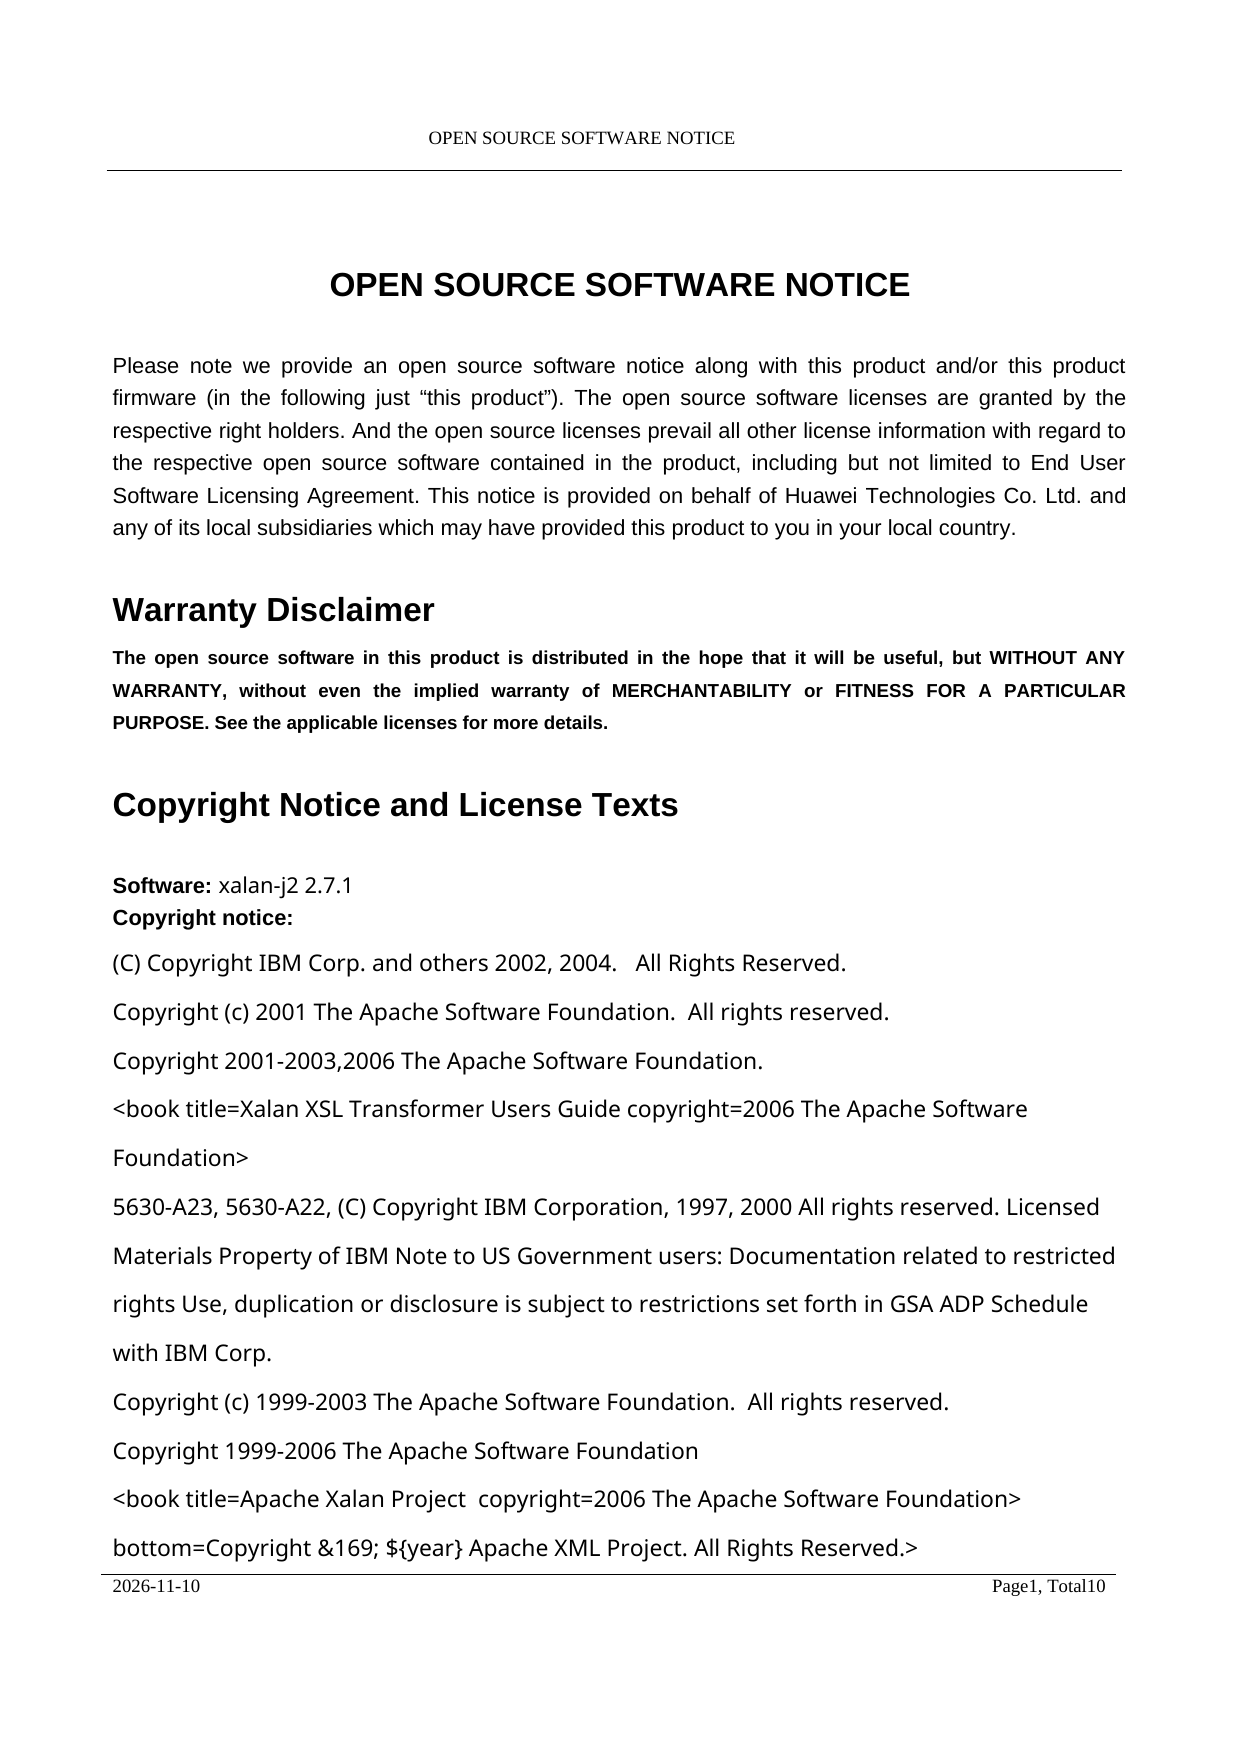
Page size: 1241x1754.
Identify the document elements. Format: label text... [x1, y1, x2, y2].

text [112, 947, 1128, 1564]
text Copyright notice: [112, 901, 1128, 934]
text The open source software in this product is distributed in the hope that it will be useful, but WITHOUT ANY WARRANTY, without even the implied warranty of MERCHANTABILITY or FITNESS FOR A PARTICULAR PURPOSE. See the applicable licenses for more details. [112, 641, 1128, 739]
text Copyright Notice and License Texts [112, 771, 1128, 836]
text Software: xalan-j2 2.7.1 [112, 869, 1128, 901]
text Warranty Disclaimer [112, 576, 1128, 641]
text Please note we provide an open source software notice along with this product and/or this product firmware (in the following just “this product”). The open source software licenses are granted by the respective right holders. And the open source licenses prevail all other license information with regard to the respective open source software contained in the product, including but not limited to End User Software Licensing Agreement. This notice is provided on behalf of Huawei Technologies Co. Ltd. and any of its local subsidiaries which may have provided this product to you in your local country. [112, 349, 1128, 544]
text OPEN SOURCE SOFTWARE NOTICE [112, 251, 1128, 316]
